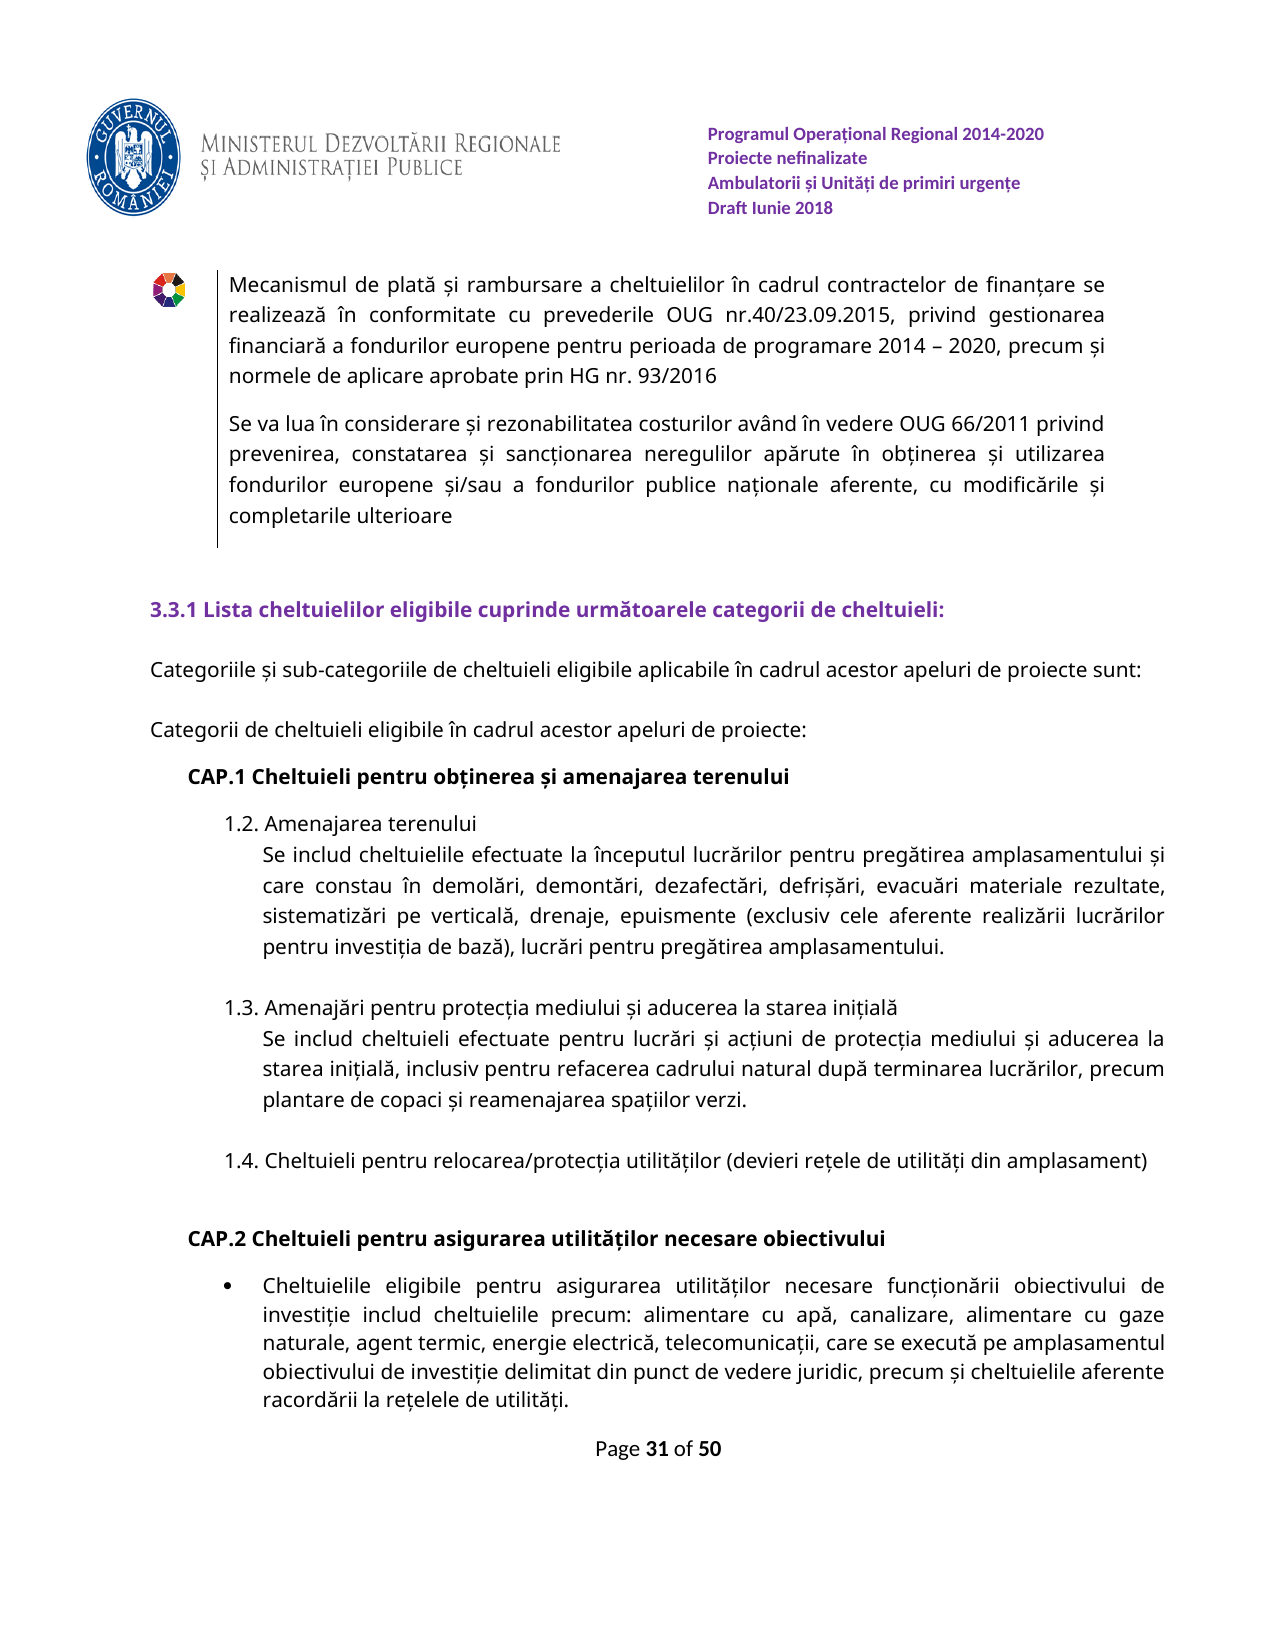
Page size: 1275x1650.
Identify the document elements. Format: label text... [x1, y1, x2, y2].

text Categoriile și sub-categoriile de cheltuieli eligibile aplicabile în cadrul acestor apeluri de proiecte sunt: [150, 655, 1169, 683]
text Se includ cheltuieli efectuate pentru lucrări şi acţiuni de protecţia mediului şi aducerea la starea iniţială, inclusiv pentru refacerea cadrului natural după terminarea lucrărilor, precum plantare de copaci şi reamenajarea spaţiilor verzi. [262, 1024, 1166, 1113]
text 1.2. Amenajarea terenului [224, 809, 1166, 838]
list Cheltuielile eligibile pentru asigurarea utilităţilor necesare funcţionării obiectivului de investiţie includ cheltuielile precum: alimentare cu apă, canalizare, alimentare cu gaze naturale, agent termic, energie electrică, telecomunicaţii, care se execută pe amplasamentul obiectivului de investiţie delimitat din punct de vedere juridic, precum şi cheltuielile aferente racordării la reţelele de utilităţi. [224, 1272, 1166, 1414]
table_header [139, 270, 217, 548]
text 1.3. Amenajări pentru protecţia mediului şi aducerea la starea iniţială [224, 993, 1166, 1022]
picture [150, 269, 190, 312]
text Categorii de cheltuieli eligibile în cadrul acestor apeluri de proiecte: [150, 715, 1169, 743]
table_header Mecanismul de plată şi rambursare a cheltuielilor în cadrul contractelor de finanţare se realizează în conformitate cu prevederile OUG nr.40/23.09.2015, privind gestionarea financiară a fondurilor europene pentru perioada de programare 2014 – 2020, precum şi normele de aplicare aprobate prin HG nr. 93/2016 Se va lua în considerare şi rezonabilitatea costurilor având în vedere OUG 66/2011 privind prevenirea, constatarea şi sancţionarea neregulilor apărute în obţinerea şi utilizarea fondurilor europene şi/sau a fondurilor publice naţionale aferente, cu modificările şi completarile ulterioare [218, 270, 1117, 548]
text 3.3.1 Lista cheltuielilor eligibile cuprinde următoarele categorii de cheltuieli: [150, 595, 1169, 624]
picture [85, 97, 560, 218]
text Se includ cheltuielile efectuate la începutul lucrărilor pentru pregătirea amplasamentului şi care constau în demolări, demontări, dezafectări, defrişări, evacuări materiale rezultate, sistematizări pe verticală, drenaje, epuismente (exclusiv cele aferente realizării lucrărilor pentru investiţia de bază), lucrări pentru pregătirea amplasamentului. [262, 840, 1166, 960]
text CAP.1 Cheltuieli pentru obţinerea şi amenajarea terenului [187, 762, 1166, 791]
text CAP.2 Cheltuieli pentru asigurarea utilităţilor necesare obiectivului [187, 1224, 1166, 1253]
text 1.4. Cheltuieli pentru relocarea/protecţia utilităţilor (devieri reţele de utilităţi din amplasament) [224, 1146, 1166, 1175]
